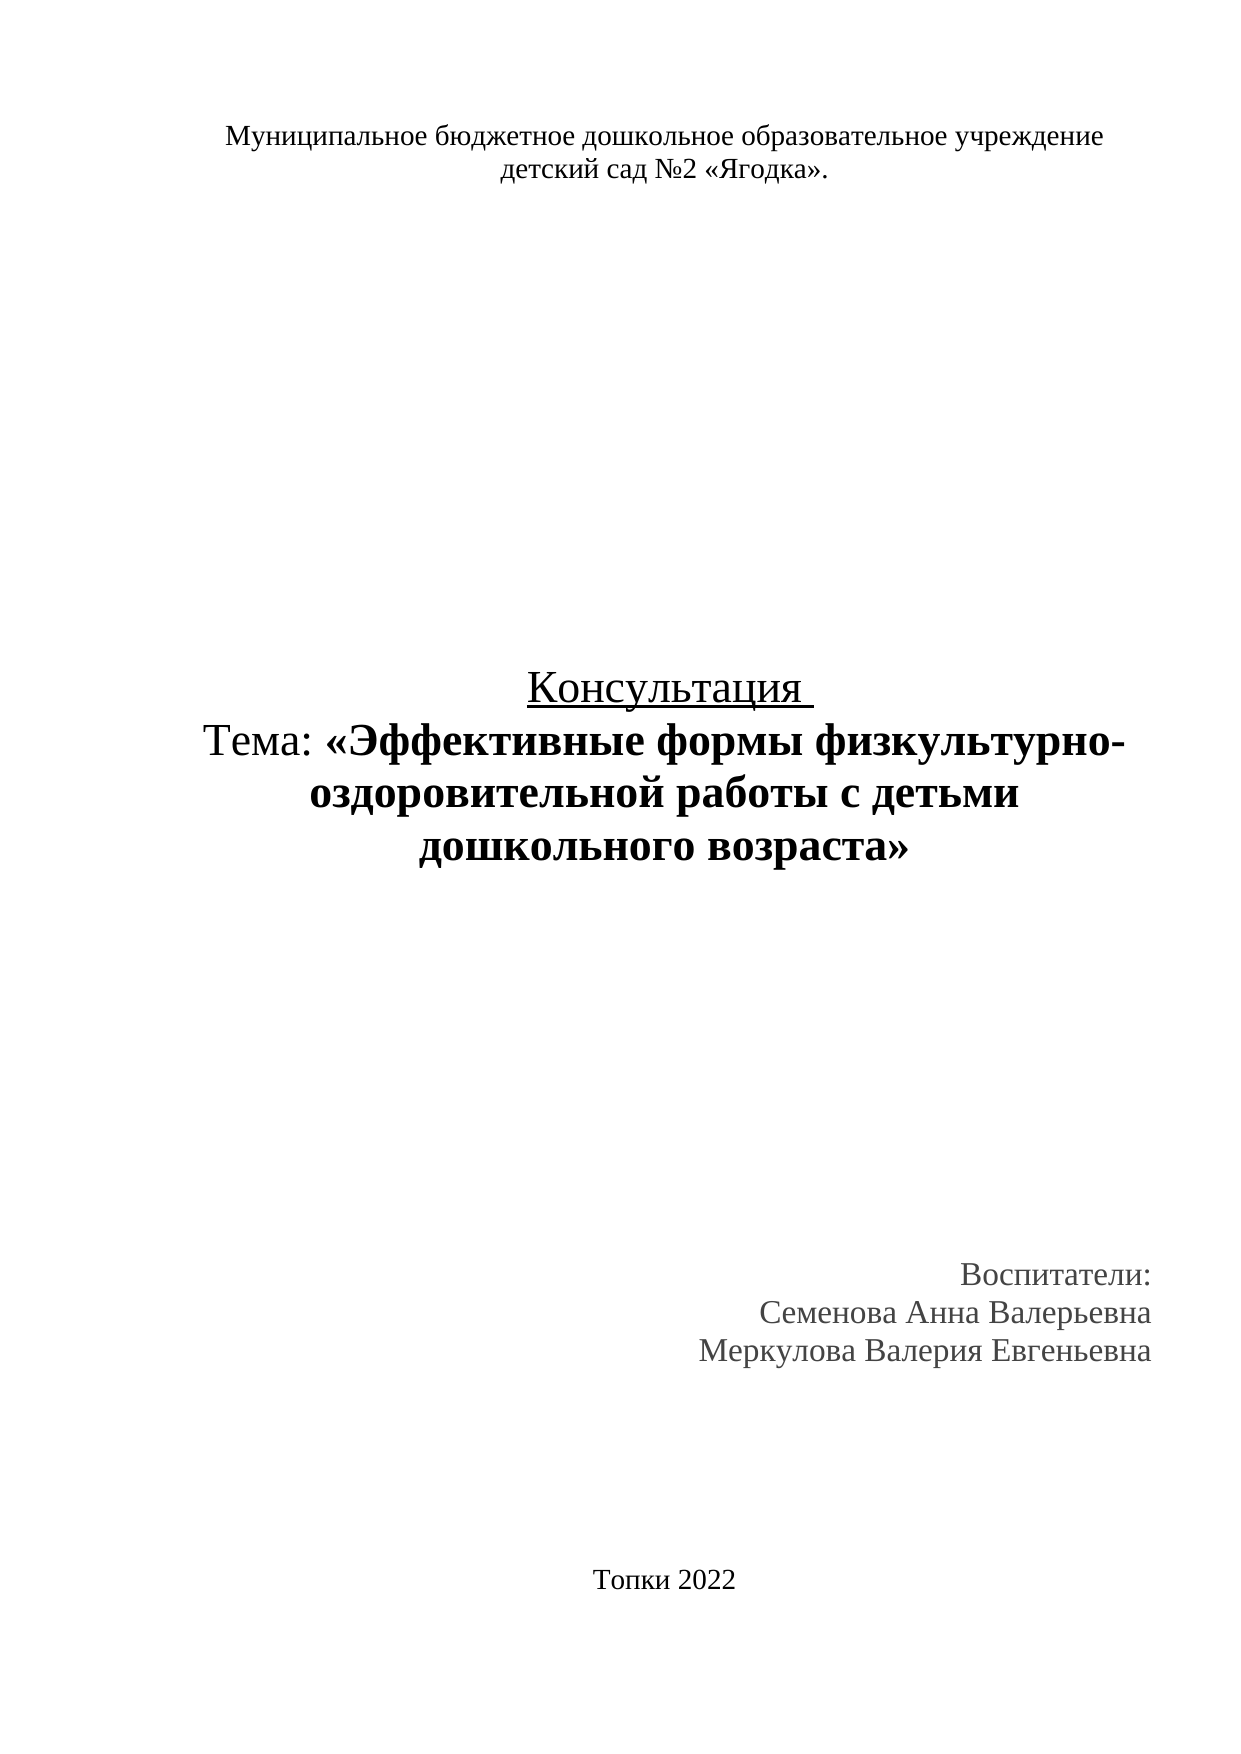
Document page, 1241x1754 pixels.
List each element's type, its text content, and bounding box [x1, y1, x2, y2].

text Топки 2022 [177, 1562, 1152, 1595]
text Тема: «Эффективные формы физкультурно-оздоровительной работы с детьми дошкольного возраста» [177, 712, 1152, 870]
text Семенова Анна Валерьевна [252, 1292, 1152, 1330]
text Меркулова Валерия Евгеньевна [252, 1330, 1152, 1369]
text Муниципальное бюджетное дошкольное образовательное учреждение детский сад №2 «Ягодка». [177, 118, 1152, 185]
text Консультация [177, 659, 1152, 712]
text Воспитатели: [252, 1254, 1152, 1292]
